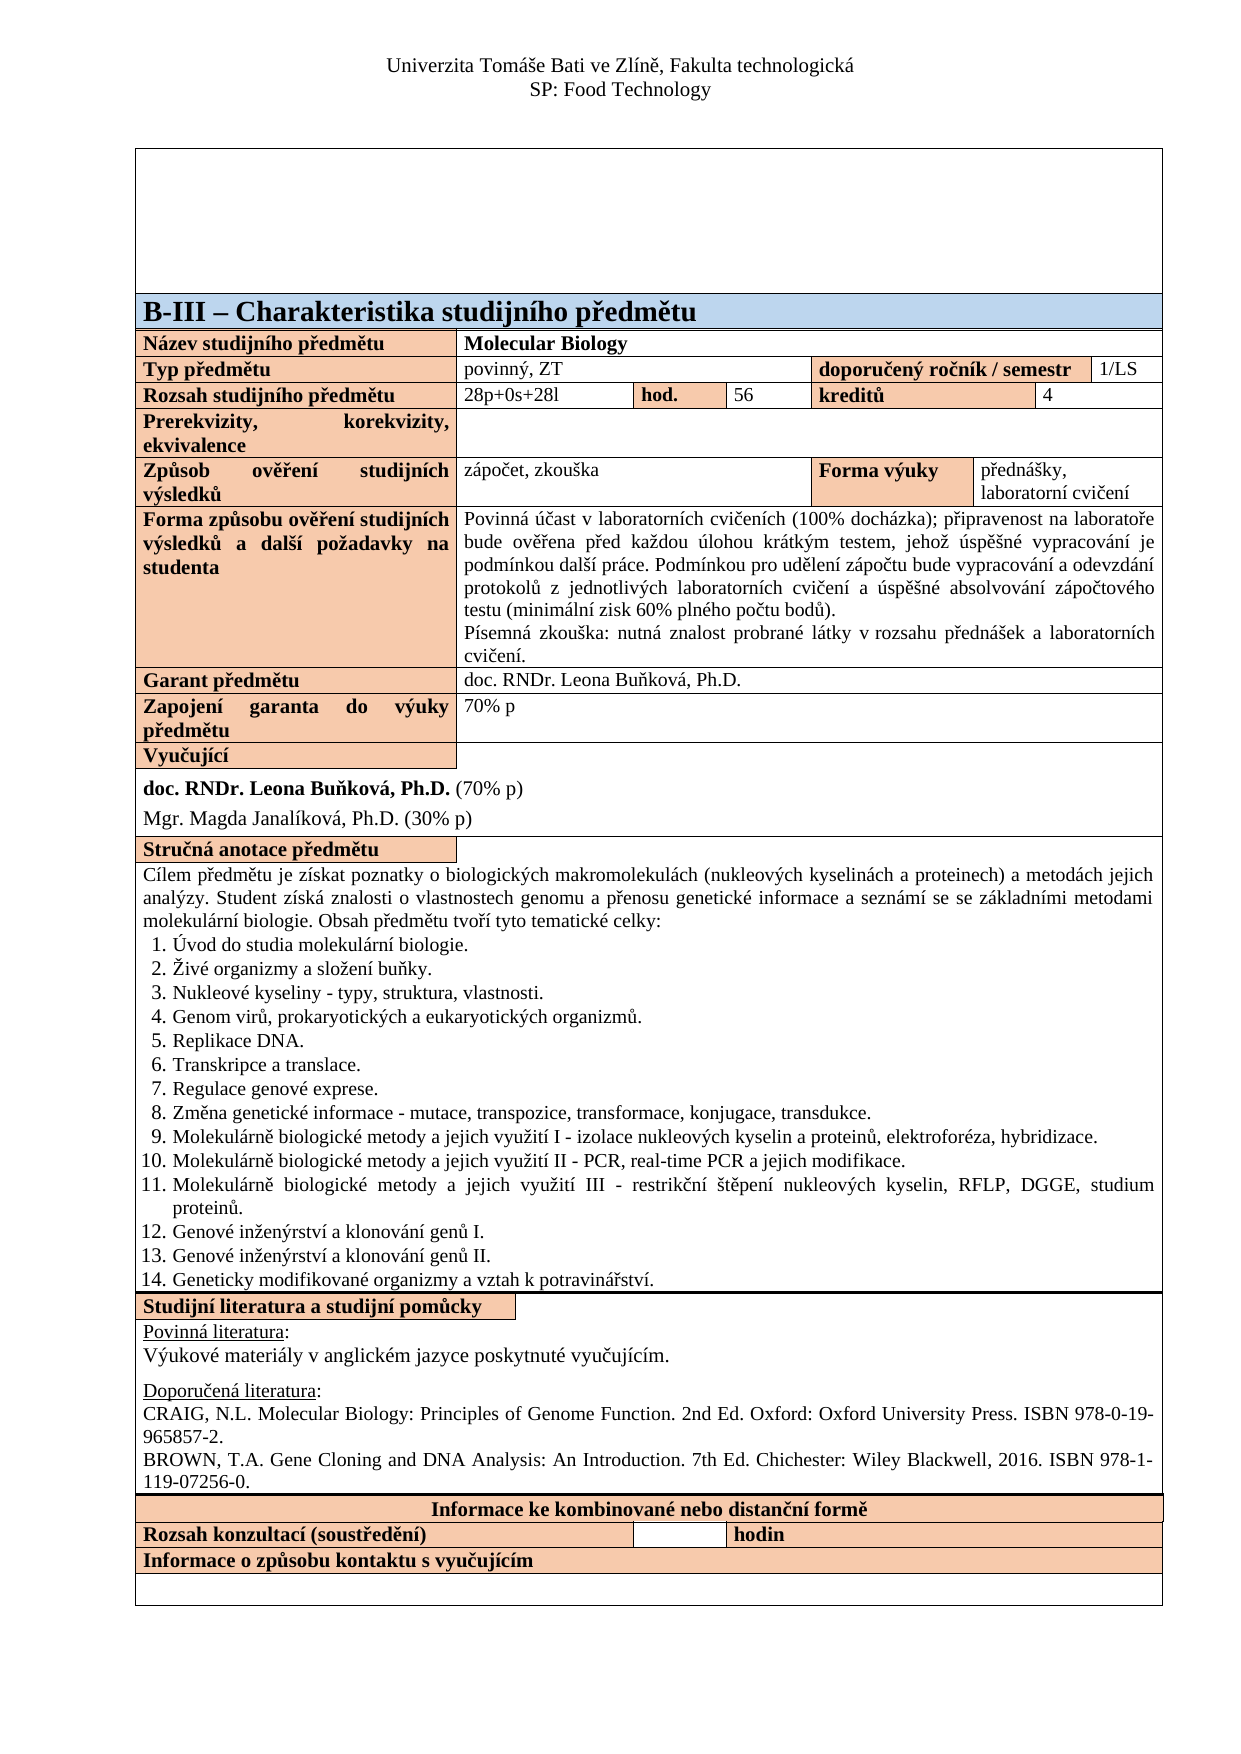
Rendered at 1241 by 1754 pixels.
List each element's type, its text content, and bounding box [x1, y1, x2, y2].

table_cell doc. RNDr. Leona Buňková, Ph.D. [457, 668, 1162, 693]
table_cell Informace ke kombinované nebo distanční formě [136, 1496, 1163, 1521]
table_cell [136, 149, 1162, 293]
table_cell Molecular Biology [457, 331, 1162, 356]
table_cell [516, 1294, 1162, 1319]
table_cell [457, 837, 1162, 862]
table_cell hodin [727, 1523, 1162, 1547]
table_cell [136, 1574, 1162, 1605]
table_cell Forma způsobu ověření studijních výsledků a další požadavky na studenta [136, 507, 456, 667]
table_cell 4 [1036, 383, 1162, 408]
table_cell Cílem předmětu je získat poznatky o biologických makromolekulách (nukleových kyselinách a proteinech) a metodách jejich analýzy. Student získá znalosti o vlastnostech genomu a přenosu genetické informace a seznámí se se základními metodami molekulární biologie. Obsah předmětu tvoří tyto tematické celky: Úvod do studia molekulární biologie. Živé organizmy a složení buňky. Nukleové kyseliny - typy, struktura, vlastnosti. Genom virů, prokaryotických a eukaryotických organizmů. Replikace DNA. Transkripce a translace. Regulace genové exprese. Změna genetické informace - mutace, transpozice, transformace, konjugace, transdukce. Molekulárně biologické metody a jejich využití I - izolace nukleových kyselin a proteinů, elektroforéza, hybridizace. Molekulárně biologické metody a jejich využití II - PCR, real-time PCR a jejich modifikace. Molekulárně biologické metody a jejich využití III - restrikční štěpení nukleových kyselin, RFLP, DGGE, studium proteinů. Genové inženýrství a klonování genů I. Genové inženýrství a klonování genů II. Geneticky modifikované organizmy a vztah k potravinářství. [136, 862, 1162, 1291]
table_cell Informace o způsobu kontaktu s vyučujícím [136, 1548, 1162, 1573]
table_cell 56 [727, 383, 811, 408]
table_cell zápočet, zkouška [457, 458, 811, 506]
table_cell Prerekvizity, korekvizity, ekvivalence [136, 409, 456, 457]
table_cell 28p+0s+28l [457, 383, 633, 408]
table_cell Název studijního předmětu [136, 331, 456, 356]
table_cell Vyučující [136, 743, 456, 768]
table_cell [457, 409, 1162, 457]
table_cell doc. RNDr. Leona Buňková, Ph.D. (70% p) Mgr. Magda Janalíková, Ph.D. (30% p) [136, 768, 1162, 836]
table_cell Typ předmětu [136, 357, 456, 382]
table_cell Povinná účast v laboratorních cvičeních (100% docházka); připravenost na laboratoře bude ověřena před každou úlohou krátkým testem, jehož úspěšné vypracování je podmínkou další práce. Podmínkou pro udělení zápočtu bude vypracování a odevzdání protokolů z jednotlivých laboratorních cvičení a úspěšné absolvování zápočtového testu (minimální zisk 60% plného počtu bodů). Písemná zkouška: nutná znalost probrané látky v rozsahu přednášek a laboratorních cvičení. [457, 507, 1162, 667]
table_cell Rozsah konzultací (soustředění) [136, 1523, 633, 1547]
table_cell Stručná anotace předmětu [136, 837, 456, 862]
table_cell 1/LS [1092, 357, 1162, 382]
table_cell přednášky, laboratorní cvičení [974, 458, 1162, 506]
table_cell Rozsah studijního předmětu [136, 383, 456, 408]
table_cell Zapojení garanta do výuky předmětu [136, 694, 456, 742]
table_cell [457, 743, 1162, 768]
table_cell Forma výuky [812, 458, 973, 506]
table_cell [634, 1523, 726, 1547]
table_cell Garant předmětu [136, 668, 456, 693]
table_cell hod. [634, 383, 726, 408]
table_cell kreditů [812, 383, 1035, 408]
table_cell doporučený ročník / semestr [812, 357, 1091, 382]
table_cell Způsob ověření studijních výsledků [136, 458, 456, 506]
table_cell Studijní literatura a studijní pomůcky [136, 1294, 515, 1319]
table_cell povinný, ZT [457, 357, 811, 382]
table_cell 70% p [457, 694, 1162, 742]
table_cell B-III – Charakteristika studijního předmětu [136, 294, 1162, 328]
table_cell Povinná literatura: Výukové materiály v anglickém jazyce poskytnuté vyučujícím. Doporučená literatura: CRAIG, N.L. Molecular Biology: Principles of Genome Function. 2nd Ed. Oxford: Oxford University Press. ISBN 978-0-19-965857-2. BROWN, T.A. Gene Cloning and DNA Analysis: An Introduction. 7th Ed. Chichester: Wiley Blackwell, 2016. ISBN 978-1-119-07256-0. [136, 1319, 1162, 1493]
